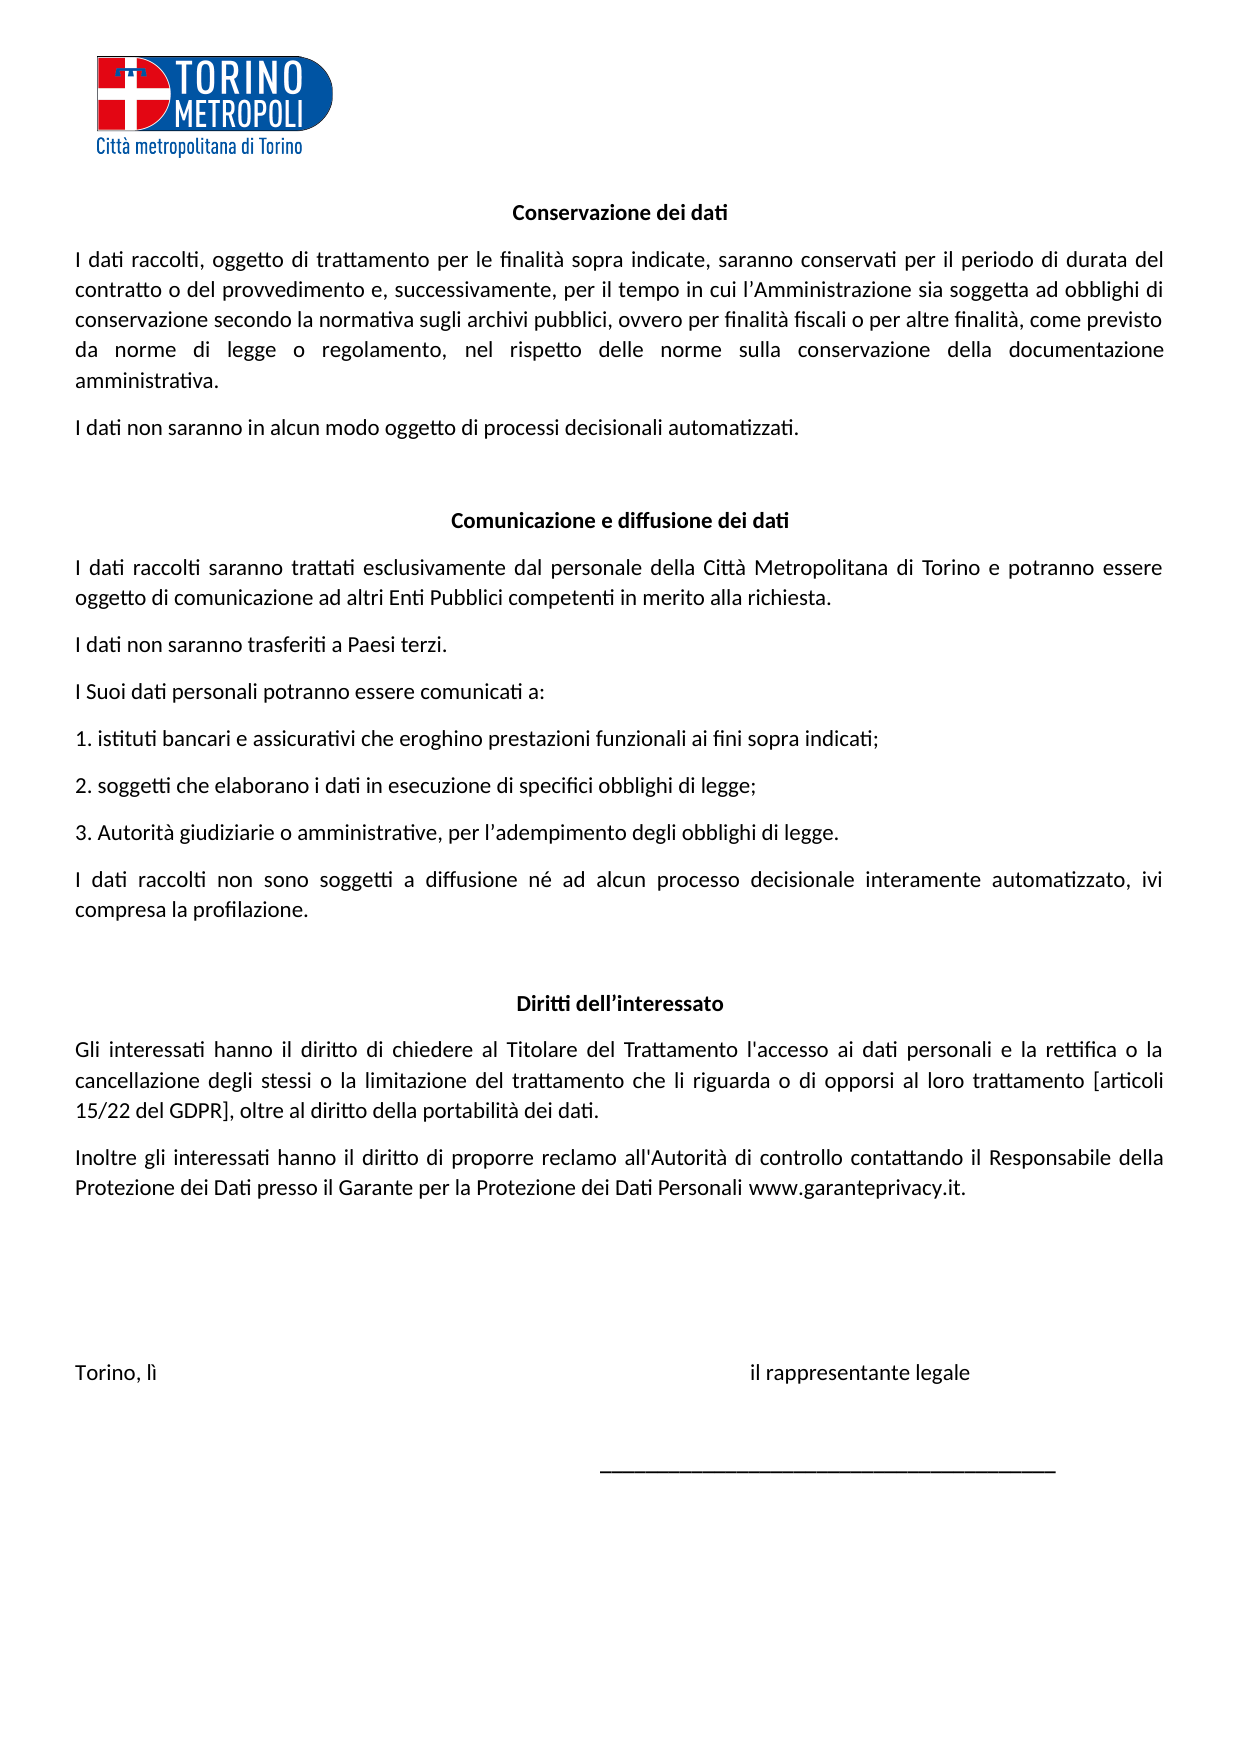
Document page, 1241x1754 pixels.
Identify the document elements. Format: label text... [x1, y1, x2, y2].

text 3. Autorità giudiziarie o amministrative, per l’adempimento degli obblighi di legge. [75, 818, 1165, 846]
text ________________________________________ [75, 1448, 1165, 1476]
picture [97, 56, 333, 158]
text I dati non saranno in alcun modo oggetto di processi decisionali automatizzati. [75, 413, 1165, 441]
text 1. istituti bancari e assicurativi che eroghino prestazioni funzionali ai fini sopra indicati; [75, 724, 1165, 752]
text I dati raccolti, oggetto di trattamento per le finalità sopra indicate, saranno conservati per il periodo di durata del contratto o del provvedimento e, successivamente, per il tempo in cui l’Amministrazione sia soggetta ad obblighi di conservazione secondo la normativa sugli archivi pubblici, ovvero per finalità fiscali o per altre finalità, come previsto da norme di legge o regolamento, nel rispetto delle norme sulla conservazione della documentazione amministrativa. [75, 245, 1165, 394]
text Diritti dell’interessato [75, 989, 1165, 1017]
text I dati non saranno trasferiti a Paesi terzi. [75, 630, 1165, 658]
text Inoltre gli interessati hanno il diritto di proporre reclamo all'Autorità di controllo contattando il Responsabile della Protezione dei Dati presso il Garante per la Protezione dei Dati Personali www.garanteprivacy.it. [75, 1143, 1165, 1201]
text Torino, lì il rappresentante legale [75, 1358, 1165, 1386]
text I dati raccolti saranno trattati esclusivamente dal personale della Città Metropolitana di Torino e potranno essere oggetto di comunicazione ad altri Enti Pubblici competenti in merito alla richiesta. [75, 553, 1165, 612]
text Comunicazione e diffusione dei dati [75, 506, 1165, 534]
text I Suoi dati personali potranno essere comunicati a: [75, 677, 1165, 705]
text Gli interessati hanno il diritto di chiedere al Titolare del Trattamento l'accesso ai dati personali e la rettifica o la cancellazione degli stessi o la limitazione del trattamento che li riguarda o di opporsi al loro trattamento [articoli 15/22 del GDPR], oltre al diritto della portabilità dei dati. [75, 1036, 1165, 1124]
text Conservazione dei dati [75, 198, 1165, 226]
text 2. soggetti che elaborano i dati in esecuzione di specifici obblighi di legge; [75, 771, 1165, 799]
text I dati raccolti non sono soggetti a diffusione né ad alcun processo decisionale interamente automatizzato, ivi compresa la profilazione. [75, 865, 1165, 923]
